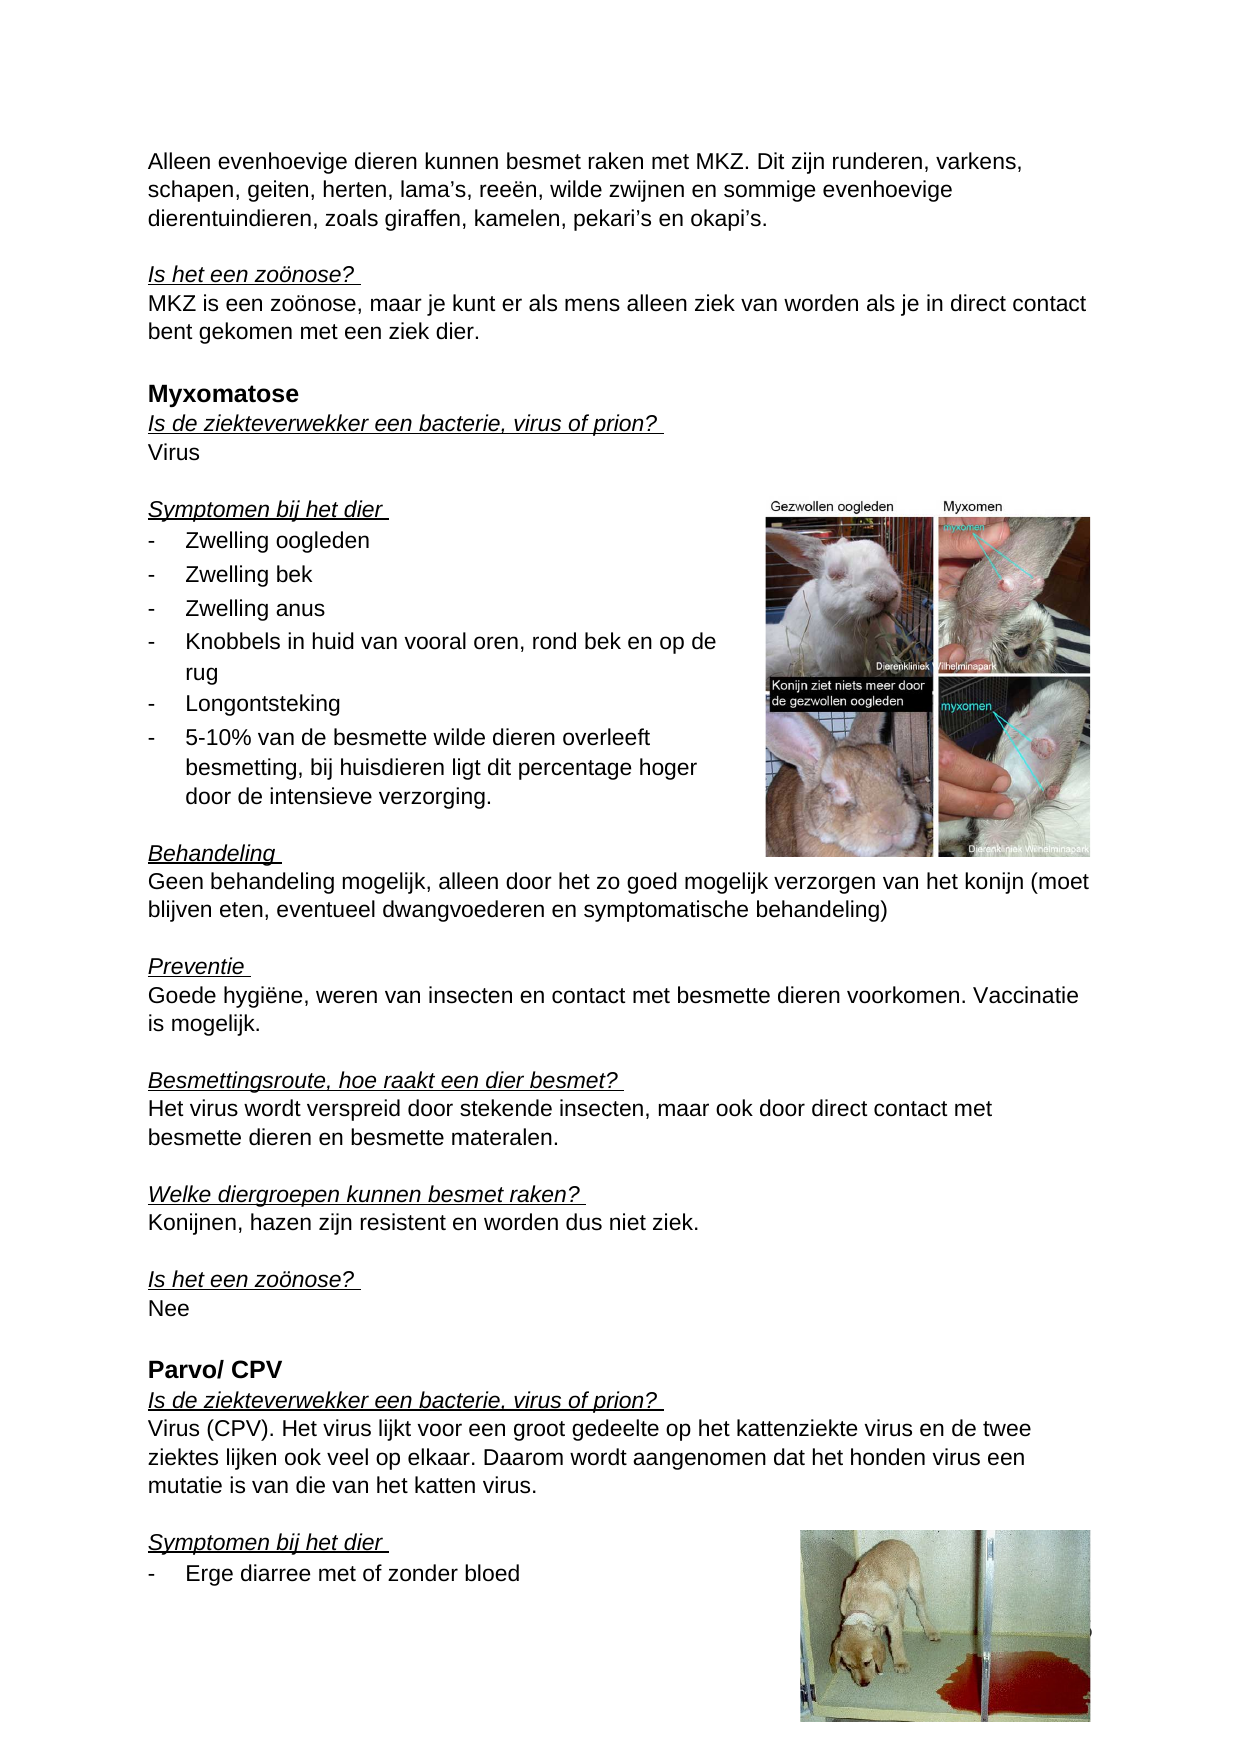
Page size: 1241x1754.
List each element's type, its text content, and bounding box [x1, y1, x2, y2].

text Symptomen bij het dier [148, 1529, 1093, 1555]
text MKZ is een zoönose, maar je kunt er als mens alleen ziek van worden als je in direct contact bent gekomen met een ziek dier. [148, 290, 1093, 344]
list Erge diarree met of zonder bloed [148, 1557, 799, 1588]
list Zwelling oogleden [148, 524, 765, 555]
text Symptomen bij het dier [148, 496, 765, 522]
text Goede hygiëne, weren van insecten en contact met besmette dieren voorkomen. Vaccinatie is mogelijk. [148, 982, 1093, 1036]
text Het virus wordt verspreid door stekende insecten, maar ook door direct contact met besmette dieren en besmette materalen. [148, 1095, 1093, 1150]
text Is de ziekteverwekker een bacterie, virus of prion? [148, 410, 1093, 437]
subtitle Myxomatose [148, 379, 1093, 408]
text Alleen evenhoevige dieren kunnen besmet raken met MKZ. Dit zijn runderen, varkens, schapen, geiten, herten, lama’s, reeën, wilde zwijnen en sommige evenhoevige dierentuindieren, zoals giraffen, kamelen, pekari’s en okapi’s. [148, 148, 1093, 231]
text Nee [148, 1294, 1093, 1321]
list Zwelling anus [148, 592, 765, 623]
text Is het een zoönose? [148, 261, 1093, 288]
list Knobbels in huid van vooral oren, rond bek en op de rug [148, 625, 765, 685]
text Virus [148, 439, 1093, 465]
subtitle Parvo/ CPV [148, 1356, 1093, 1384]
picture [765, 496, 1091, 857]
text Konijnen, hazen zijn resistent en worden dus niet ziek. [148, 1209, 1093, 1236]
text Behandeling [148, 839, 1093, 866]
list Zwelling bek [148, 558, 765, 589]
text Welke diergroepen kunnen besmet raken? [148, 1181, 1093, 1207]
list Longontsteking [148, 687, 765, 718]
text Virus (CPV). Het virus lijkt voor een groot gedeelte op het kattenziekte virus en de twee ziektes lijken ook veel op elkaar. Daarom wordt aangenomen dat het honden virus een mutatie is van die van het katten virus. [148, 1415, 1093, 1498]
text Preventie [148, 953, 1093, 979]
picture [799, 1530, 1091, 1721]
text Is de ziekteverwekker een bacterie, virus of prion? [148, 1387, 1093, 1413]
text Besmettingsroute, hoe raakt een dier besmet? [148, 1067, 1093, 1093]
text Is het een zoönose? [148, 1266, 1093, 1292]
list 5-10% van de besmette wilde dieren overleeft besmetting, bij huisdieren ligt dit percentage hoger door de intensieve verzorging. [148, 721, 765, 809]
text Geen behandeling mogelijk, alleen door het zo goed mogelijk verzorgen van het konijn (moet blijven eten, eventueel dwangvoederen en symptomatische behandeling) [148, 868, 1093, 923]
